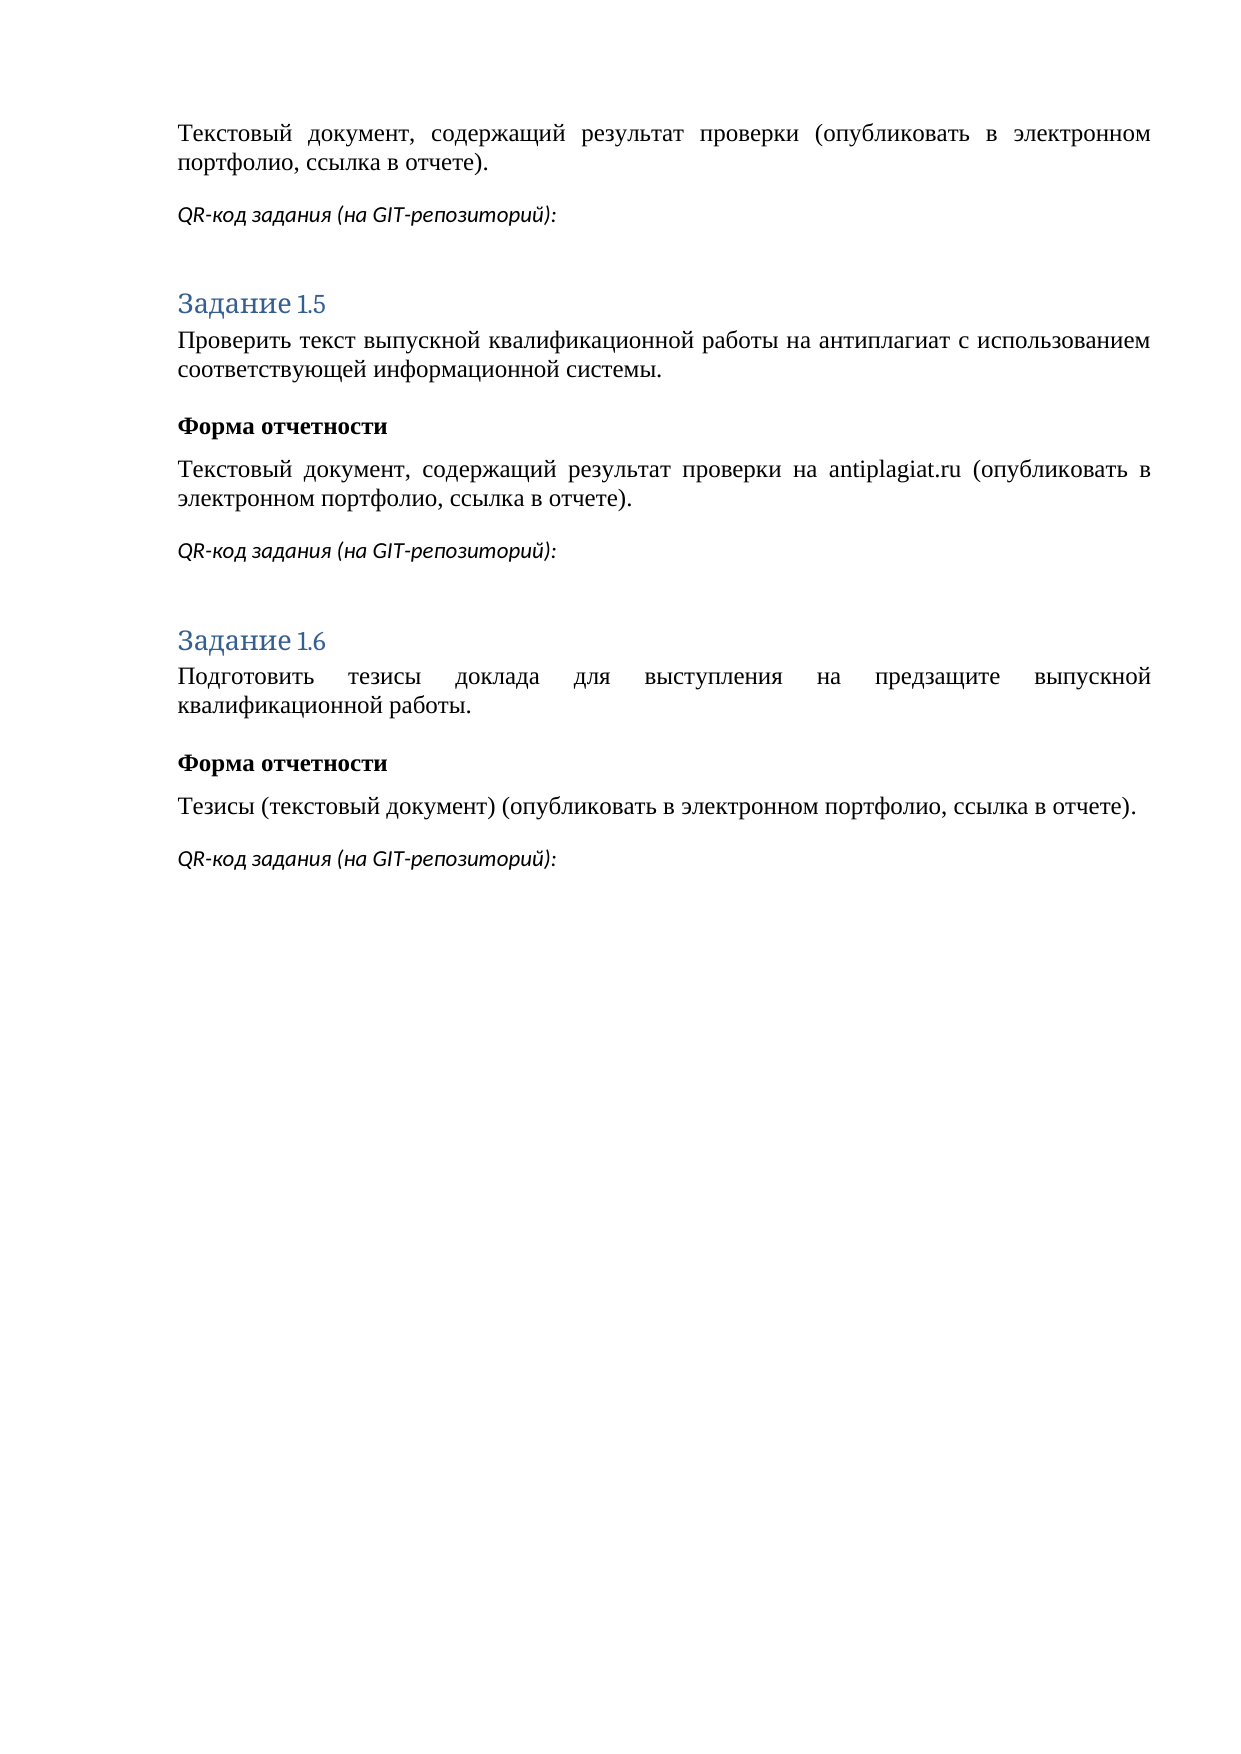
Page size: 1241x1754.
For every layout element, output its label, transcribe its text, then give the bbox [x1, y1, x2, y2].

text Форма отчетности [177, 411, 1152, 440]
text Тезисы (текстовый документ) (опубликовать в электронном портфолио, ссылка в отчете). [177, 791, 1152, 819]
text Текстовый документ, содержащий результат проверки на antiplagiat.ru (опубликовать в электронном портфолио, ссылка в отчете). [177, 454, 1152, 512]
text QR-код задания (на GIT-репозиторий): [177, 536, 1152, 564]
text Подготовить тезисы доклада для выступления на предзащите выпускной квалификационной работы. [177, 661, 1152, 719]
subtitle Задание 1.6 [177, 626, 1152, 657]
text QR-код задания (на GIT-репозиторий): [177, 200, 1152, 228]
text Форма отчетности [177, 748, 1152, 776]
text Текстовый документ, содержащий результат проверки (опубликовать в электронном портфолио, ссылка в отчете). [177, 118, 1152, 176]
text QR-код задания (на GIT-репозиторий): [177, 844, 1152, 872]
text Проверить текст выпускной квалификационной работы на антиплагиат с использованием соответствующей информационной системы. [177, 325, 1152, 383]
subtitle Задание 1.5 [177, 289, 1152, 321]
